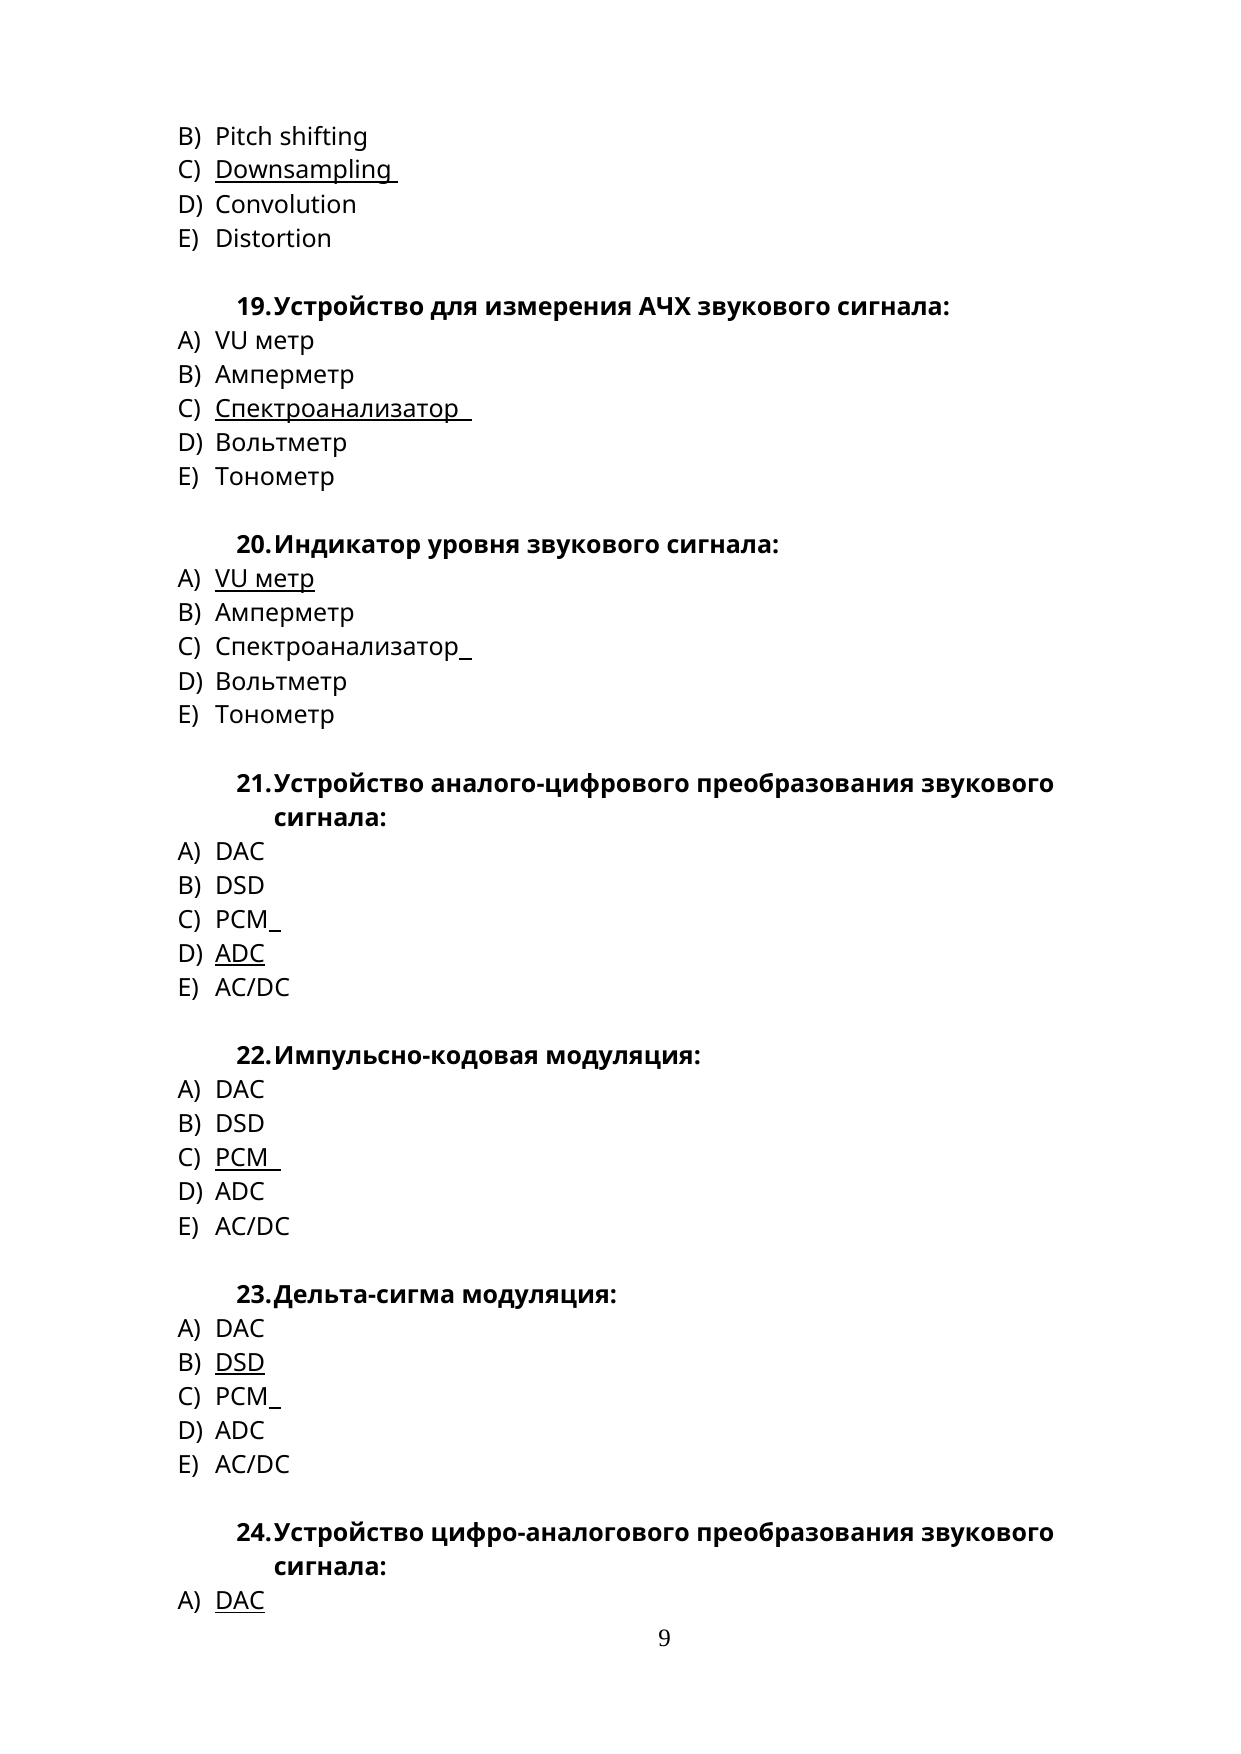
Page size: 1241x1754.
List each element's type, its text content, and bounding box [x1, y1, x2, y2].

list Тонометр [177, 697, 1152, 731]
list Амперметр [177, 595, 1152, 629]
list Спектроанализатор [177, 391, 1152, 425]
list Pitch shifting [177, 118, 1152, 152]
list Амперметр [177, 357, 1152, 391]
list Устройство для измерения АЧХ звукового сигнала: [236, 288, 1152, 322]
list AC/DC [177, 1447, 1152, 1481]
list Вольтметр [177, 663, 1152, 697]
list VU метр [177, 561, 1152, 595]
list ADC [177, 1412, 1152, 1447]
list DAC [177, 1310, 1152, 1344]
list Устройство аналого-цифрового преобразования звукового сигнала: [236, 765, 1152, 833]
list PCM [177, 1140, 1152, 1174]
list Тонометр [177, 459, 1152, 493]
list Вольтметр [177, 425, 1152, 459]
list VU метр [177, 322, 1152, 357]
list Distortion [177, 220, 1152, 254]
list DSD [177, 1106, 1152, 1140]
list Индикатор уровня звукового сигнала: [236, 527, 1152, 561]
list Спектроанализатор [177, 629, 1152, 663]
list Импульсно-кодовая модуляция: [236, 1038, 1152, 1072]
list DAC [177, 1072, 1152, 1106]
list AC/DC [177, 1208, 1152, 1242]
list ADC [177, 936, 1152, 970]
list DSD [177, 867, 1152, 902]
list DAC [177, 1583, 1152, 1617]
list Downsampling [177, 152, 1152, 186]
list Convolution [177, 186, 1152, 220]
list AC/DC [177, 970, 1152, 1004]
list DSD [177, 1344, 1152, 1378]
list PCM [177, 902, 1152, 936]
list Устройство цифро-аналогового преобразования звукового сигнала: [236, 1515, 1152, 1583]
list DAC [177, 833, 1152, 867]
list PCM [177, 1378, 1152, 1412]
list Дельта-сигма модуляция: [236, 1276, 1152, 1310]
list ADC [177, 1174, 1152, 1208]
